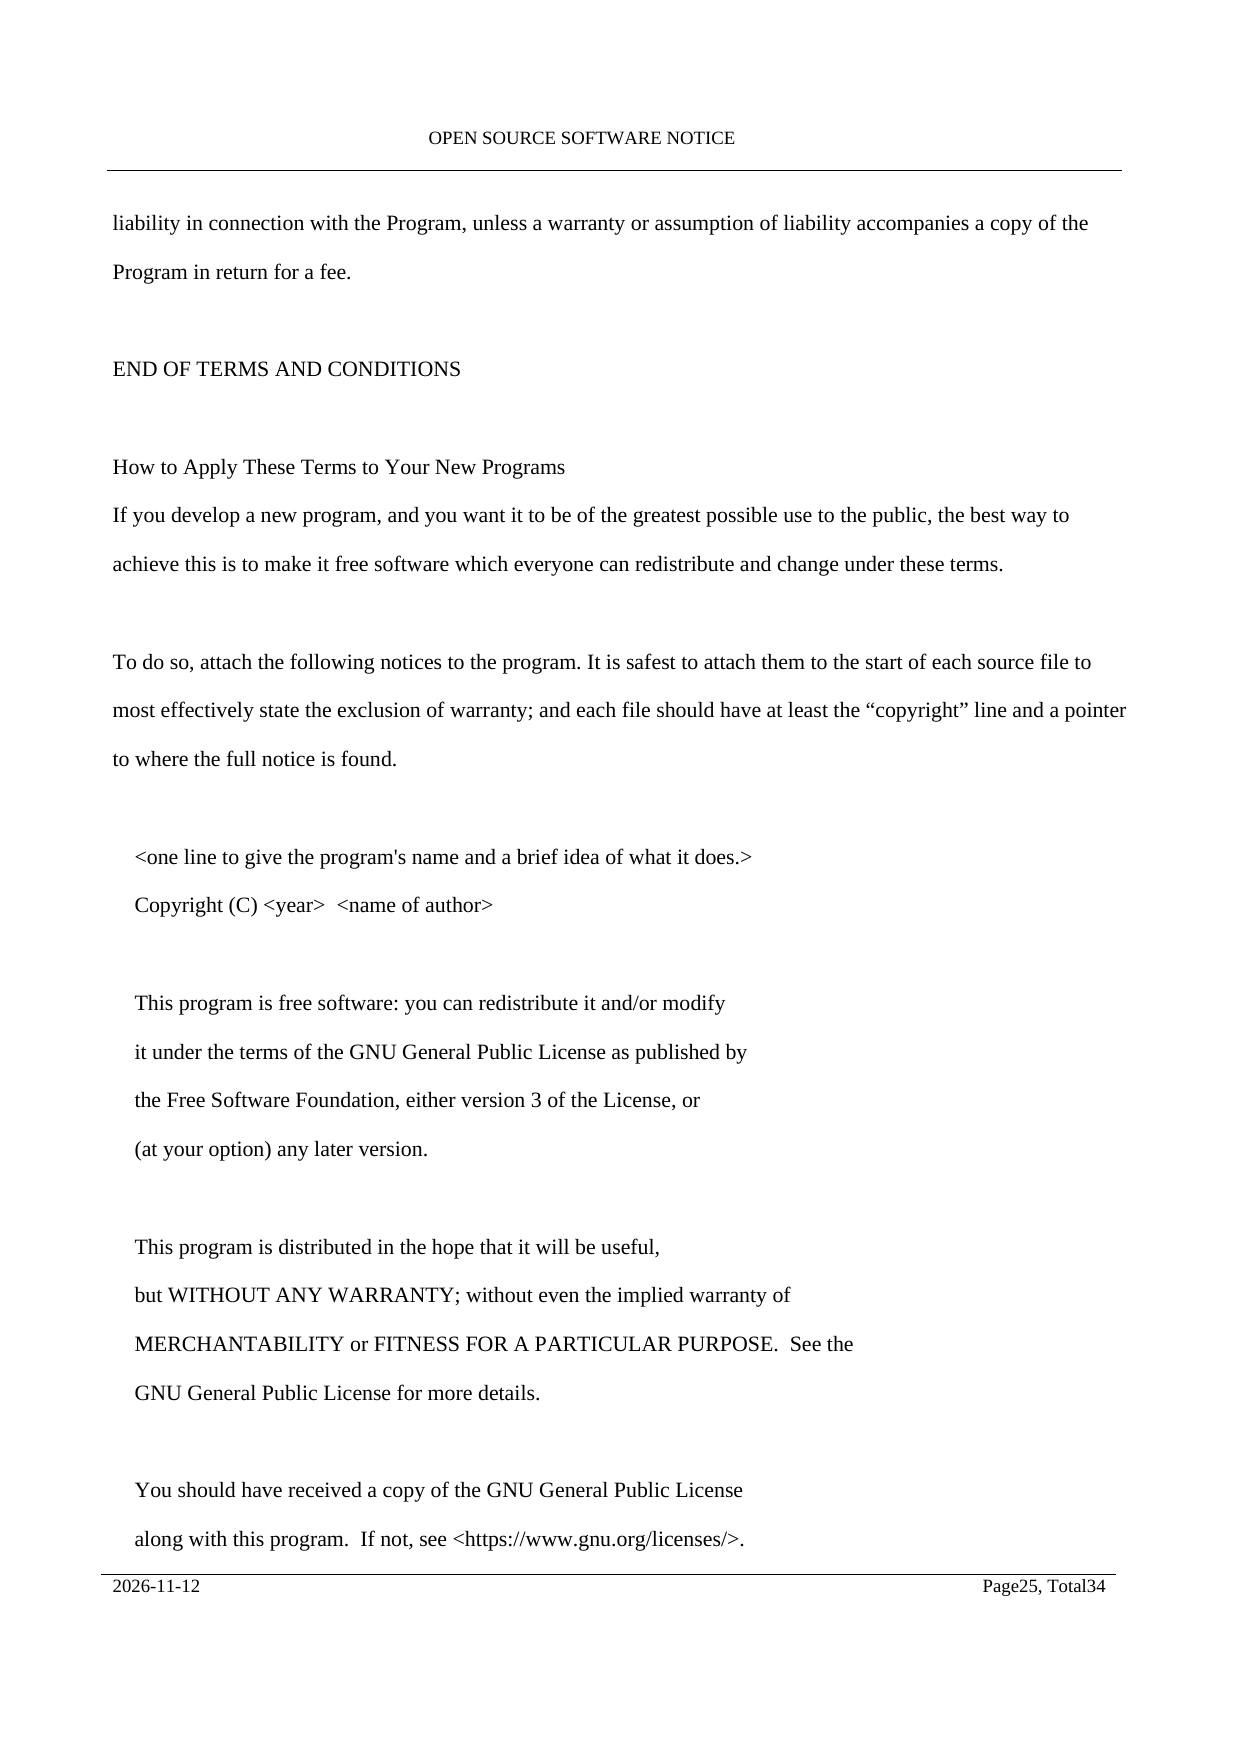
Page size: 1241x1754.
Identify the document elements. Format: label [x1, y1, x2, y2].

text [112, 206, 1128, 1555]
